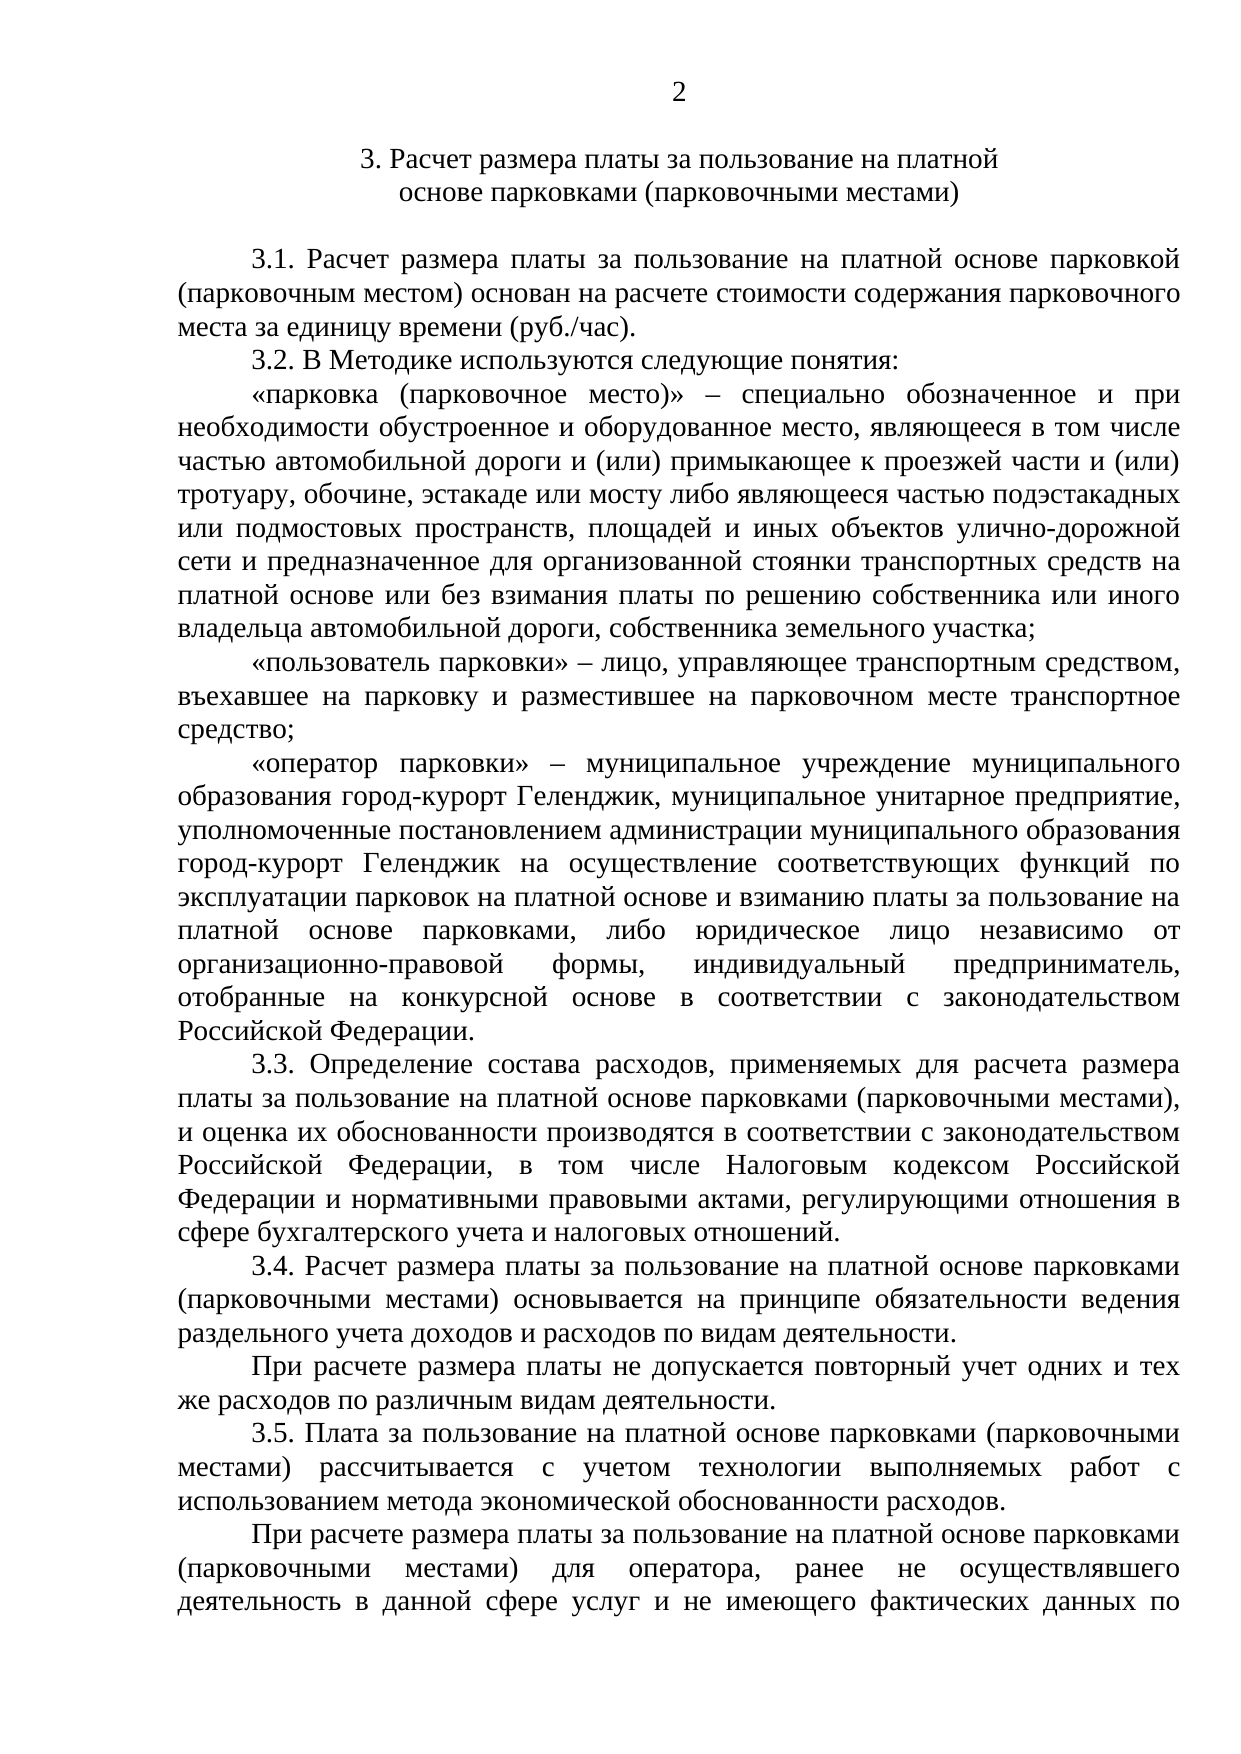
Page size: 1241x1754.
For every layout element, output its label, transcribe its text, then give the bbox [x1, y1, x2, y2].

text 3.1. Расчет размера платы за пользование на платной основе парковкой (парковочным местом) основан на расчете стоимости содержания парковочного места за единицу времени (руб./час). [177, 242, 1181, 342]
text 3.5. Плата за пользование на платной основе парковками (парковочными местами) рассчитывается с учетом технологии выполняемых работ с использованием метода экономической обоснованности расходов. [177, 1416, 1181, 1516]
text «пользователь парковки» – лицо, управляющее транспортным средством, въехавшее на парковку и разместившее на парковочном месте транспортное средство; [177, 644, 1181, 745]
text 3.2. В Методике используются следующие понятия: [177, 342, 1181, 376]
text 3.3. Определение состава расходов, применяемых для расчета размера платы за пользование на платной основе парковками (парковочными местами), и оценка их обоснованности производятся в соответствии с законодательством Российской Федерации, в том числе Налоговым кодексом Российской Федерации и нормативными правовыми актами, регулирующими отношения в сфере бухгалтерского учета и налоговых отношений. [177, 1047, 1181, 1248]
text При расчете размера платы не допускается повторный учет одних и тех же расходов по различным видам деятельности. [177, 1348, 1181, 1416]
text 3.4. Расчет размера платы за пользование на платной основе парковками (парковочными местами) основывается на принципе обязательности ведения раздельного учета доходов и расходов по видам деятельности. [177, 1248, 1181, 1348]
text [177, 1516, 1181, 1617]
text основе парковками (парковочными местами) [177, 174, 1181, 208]
text «оператор парковки» – муниципальное учреждение муниципального образования город-курорт Геленджик, муниципальное унитарное предприятие, уполномоченные постановлением администрации муниципального образования город-курорт Геленджик на осуществление соответствующих функций по эксплуатации парковок на платной основе и взиманию платы за пользование на платной основе парковками, либо юридическое лицо независимо от организационно-правовой формы, индивидуальный предприниматель, отобранные на конкурсной основе в соответствии с законодательством Российской Федерации. [177, 745, 1181, 1047]
text «парковка (парковочное место)» – специально обозначенное и при необходимости обустроенное и оборудованное место, являющееся в том числе частью автомобильной дороги и (или) примыкающее к проезжей части и (или) тротуару, обочине, эстакаде или мосту либо являющееся частью подэстакадных или подмостовых пространств, площадей и иных объектов улично-дорожной сети и предназначенное для организованной стоянки транспортных средств на платной основе или без взимания платы по решению собственника или иного владельца автомобильной дороги, собственника земельного участка; [177, 376, 1181, 644]
text 3. Расчет размера платы за пользование на платной [177, 141, 1181, 174]
